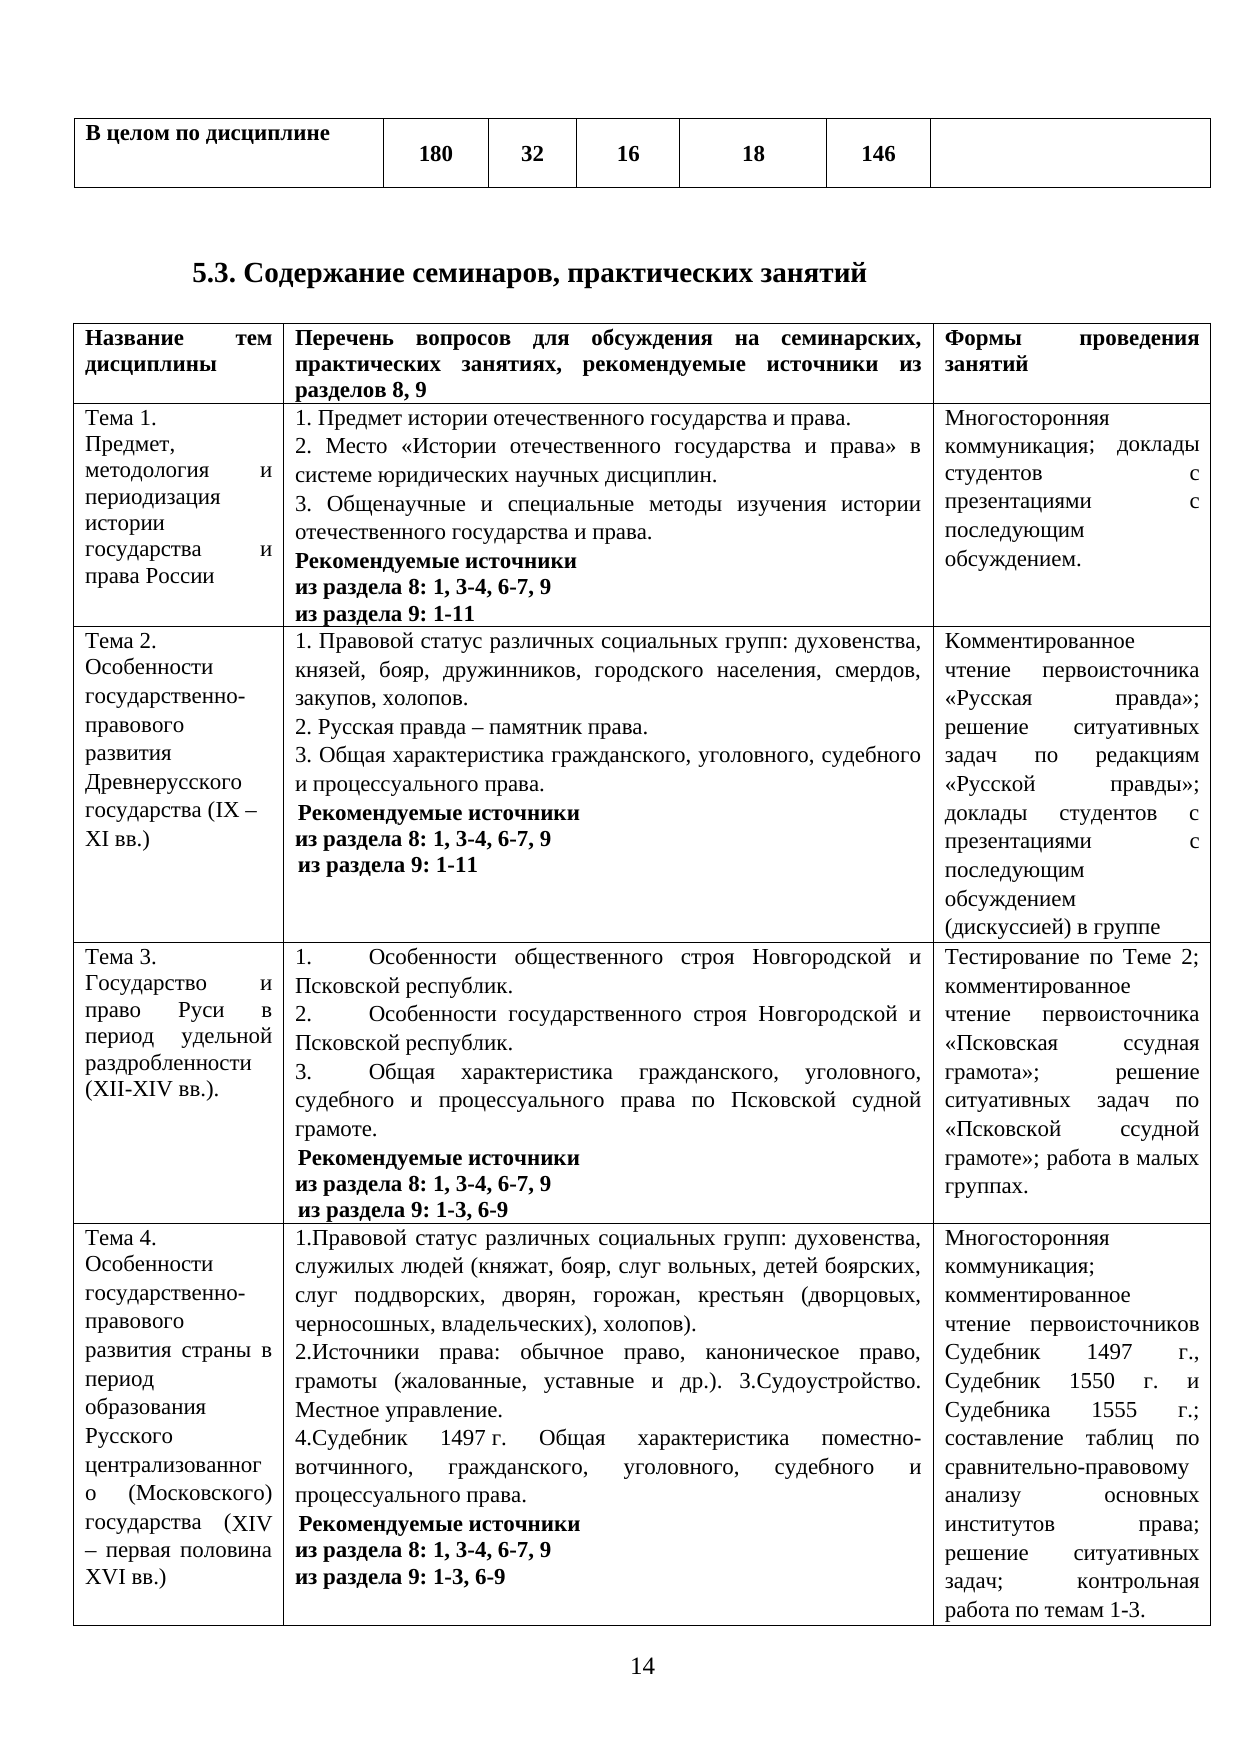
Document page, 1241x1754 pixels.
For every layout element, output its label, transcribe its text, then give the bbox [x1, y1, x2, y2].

table_cell Тестирование по Теме 2; комментированное чтение первоисточника «Псковская ссудная грамота»; решение ситуативных задач по «Псковской ссудной грамоте»; работа в малых группах. [934, 943, 1210, 1223]
table_cell Многосторонняя коммуникация; доклады студентов с презентациями с последующим обсуждением. [934, 404, 1210, 626]
table_cell Комментированное чтение первоисточника «Русская правда»; решение ситуативных задач по редакциям «Русской правды»; доклады студентов с презентациями с последующим обсуждением (дискуссией) в группе [934, 627, 1210, 942]
table_cell 1.Правовой статус различных социальных групп: духовенства, служилых людей (княжат, бояр, слуг вольных, детей боярских, слуг поддворских, дворян, горожан, крестьян (дворцовых, черносошных, владельческих), холопов). 2.Источники права: обычное право, каноническое право, грамоты (жалованные, уставные и др.). 3.Судоустройство. Местное управление. 4.Судебник 1497 г. Общая характеристика поместно-вотчинного, гражданского, уголовного, судебного и процессуального права. Рекомендуемые источники из раздела 8: 1, 3-4, 6-7, 9 из раздела 9: 1-3, 6-9 [284, 1224, 933, 1625]
table_header Перечень вопросов для обсуждения на семинарских, практических занятиях, рекомендуемые источники из разделов 8, 9 [284, 324, 933, 403]
table_cell Многосторонняя коммуникация; комментированное чтение первоисточников Судебник 1497 г., Судебник 1550 г. и Судебника 1555 г.; составление таблиц по сравнительно-правовому анализу основных институтов права; решение ситуативных задач; контрольная работа по темам 1-3. [934, 1224, 1210, 1625]
table_cell 1. Правовой статус различных социальных групп: духовенства, князей, бояр, дружинников, городского населения, смердов, закупов, холопов. 2. Русская правда – памятник права. 3. Общая характеристика гражданского, уголовного, судебного и процессуального права. Рекомендуемые источники из раздела 8: 1, 3-4, 6-7, 9 из раздела 9: 1-11 [284, 627, 933, 942]
table_cell 16 [577, 119, 679, 187]
table_cell Тема 1. Предмет, методология и периодизация истории государства и права России [74, 404, 283, 626]
table_cell Тема 3. Государство и право Руси в период удельной раздробленности (XII-XIV вв.). [74, 943, 283, 1223]
table_cell Особенности общественного строя Новгородской и Псковской республик. Особенности государственного строя Новгородской и Псковской республик. Общая характеристика гражданского, уголовного, судебного и процессуального права по Псковской судной грамоте. Рекомендуемые источники из раздела 8: 1, 3-4, 6-7, 9 из раздела 9: 1-3, 6-9 [284, 943, 933, 1223]
table_cell Тема 4. Особенности государственно-правового развития страны в период образования Русского централизованного (Московского) государства (XIV – первая половина XVI вв.) [74, 1224, 283, 1625]
table_cell 1. Предмет истории отечественного государства и права. 2. Место «Истории отечественного государства и права» в системе юридических научных дисциплин. 3. Общенаучные и специальные методы изучения истории отечественного государства и права. Рекомендуемые источники из раздела 8: 1, 3-4, 6-7, 9 из раздела 9: 1-11 [284, 404, 933, 626]
table_cell 18 [680, 119, 826, 187]
table_cell Тема 2. Особенности государственно-правового развития Древнерусского государства (IX – XI вв.) [74, 627, 283, 942]
table_cell [931, 119, 1210, 187]
table_cell 32 [489, 119, 576, 187]
table_cell В целом по дисциплине [75, 119, 383, 187]
table_cell 180 [384, 119, 488, 187]
table_header Название тем дисциплины [74, 324, 283, 403]
table_header Формы проведения занятий [934, 324, 1210, 403]
table_cell 146 [827, 119, 930, 187]
subtitle 5.3. Содержание семинаров, практических занятий [118, 255, 1167, 289]
